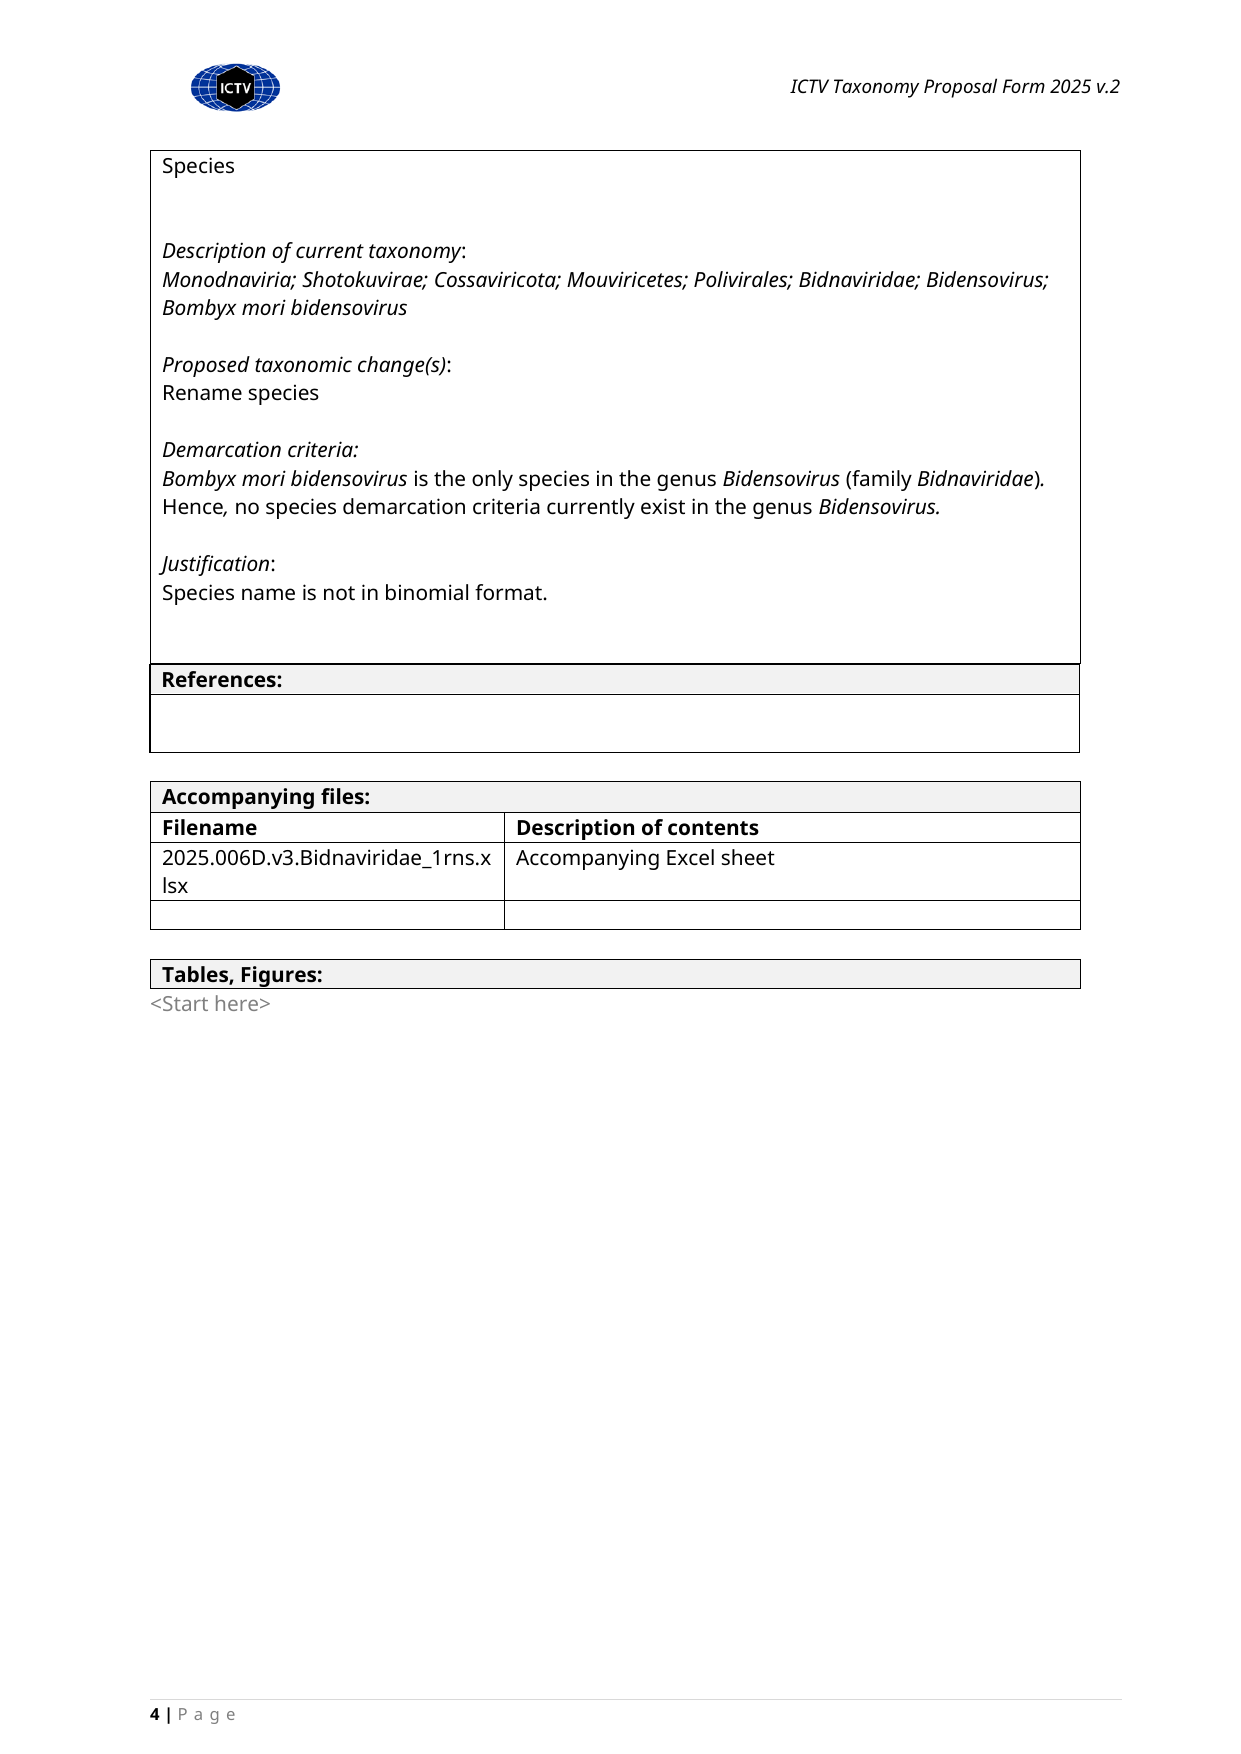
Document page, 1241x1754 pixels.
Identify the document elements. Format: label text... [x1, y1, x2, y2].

table_cell Filename [151, 813, 504, 842]
table_header Tables, Figures: [151, 960, 1080, 988]
table_cell [151, 695, 1079, 752]
table_cell 2025.006D.v3.Bidnaviridae_1rns.xlsx [151, 843, 504, 899]
table_header Accompanying files: [151, 782, 1080, 812]
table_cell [151, 151, 1080, 663]
text <Start here> [150, 989, 1122, 1018]
table_header References: [151, 665, 1079, 693]
table_cell [151, 901, 504, 929]
picture [190, 56, 282, 113]
table_cell Accompanying Excel sheet [505, 843, 1080, 899]
table_cell Description of contents [505, 813, 1080, 842]
table_cell [505, 901, 1080, 929]
